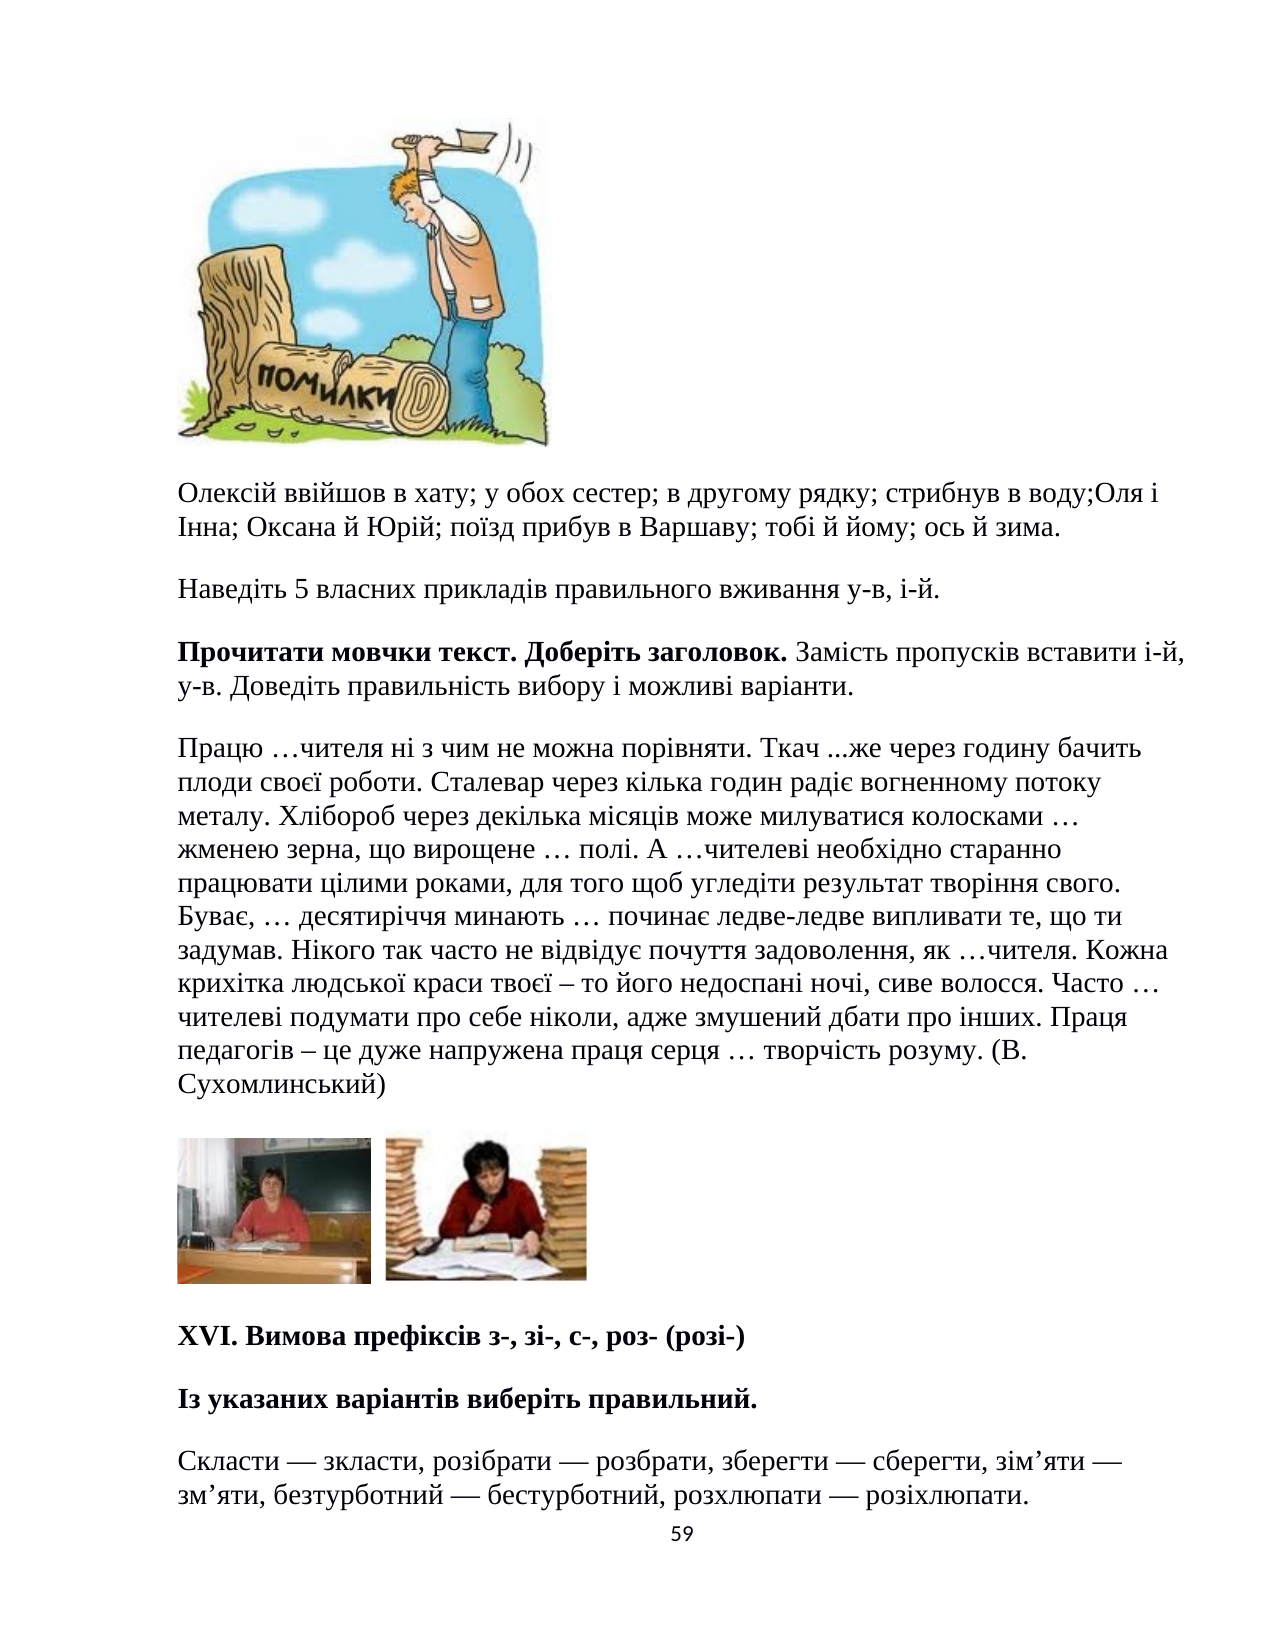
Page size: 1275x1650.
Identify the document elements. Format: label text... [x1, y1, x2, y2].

text XVI. Вимова префіксів з-, зі-, с-, роз- (розі-) [177, 1318, 1186, 1352]
text Скласти — зкласти, розібрати — розбрати, зберегти — сберегти, зім’яти — зм’яти, безтурботний — бестурботний, розхлюпати — розіхлюпати. [177, 1443, 1186, 1511]
text Із указаних варіантів виберіть правильний. [177, 1381, 1186, 1414]
picture [177, 1138, 371, 1284]
picture [383, 1128, 590, 1284]
text Олексій ввійшов в хату; у обох сестер; в другому рядку; стрибнув в воду;Оля і Інна; Оксана й Юрій; поїзд прибув в Варшаву; тобі й йому; ось й зима. [177, 475, 1186, 542]
text Працю …чителя ні з чим не можна порівняти. Ткач ...же через годину бачить плоди своєї роботи. Сталевар через кілька годин радіє вогненному потоку металу. Хлібороб через декілька місяців може милуватися колосками … жменею зерна, що вирощене … полі. А …чителеві необхідно старанно працювати цілими роками, для того щоб угледіти результат творіння свого. Буває, … десятиріччя минають … починає ледве-ледве випливати те, що ти задумав. Нікого так часто не відвідує почуття задоволення, як …чителя. Кожна крихітка людської краси твоєї – то його недоспані ночі, сиве волосся. Часто … чителеві подумати про себе ніколи, адже змушений дбати про інших. Праця педагогів – це дуже напружена праця серця … творчість розуму. (В. Сухомлинський) [177, 731, 1186, 1099]
picture [177, 118, 553, 447]
text Прочитати мовчки текст. Доберіть заголовок. Замість пропусків вставити і-й, у-в. Доведіть правильність вибору і можливі варіанти. [177, 634, 1186, 701]
text Наведіть 5 власних прикладів правильного вживання у-в, і-й. [177, 572, 1186, 605]
